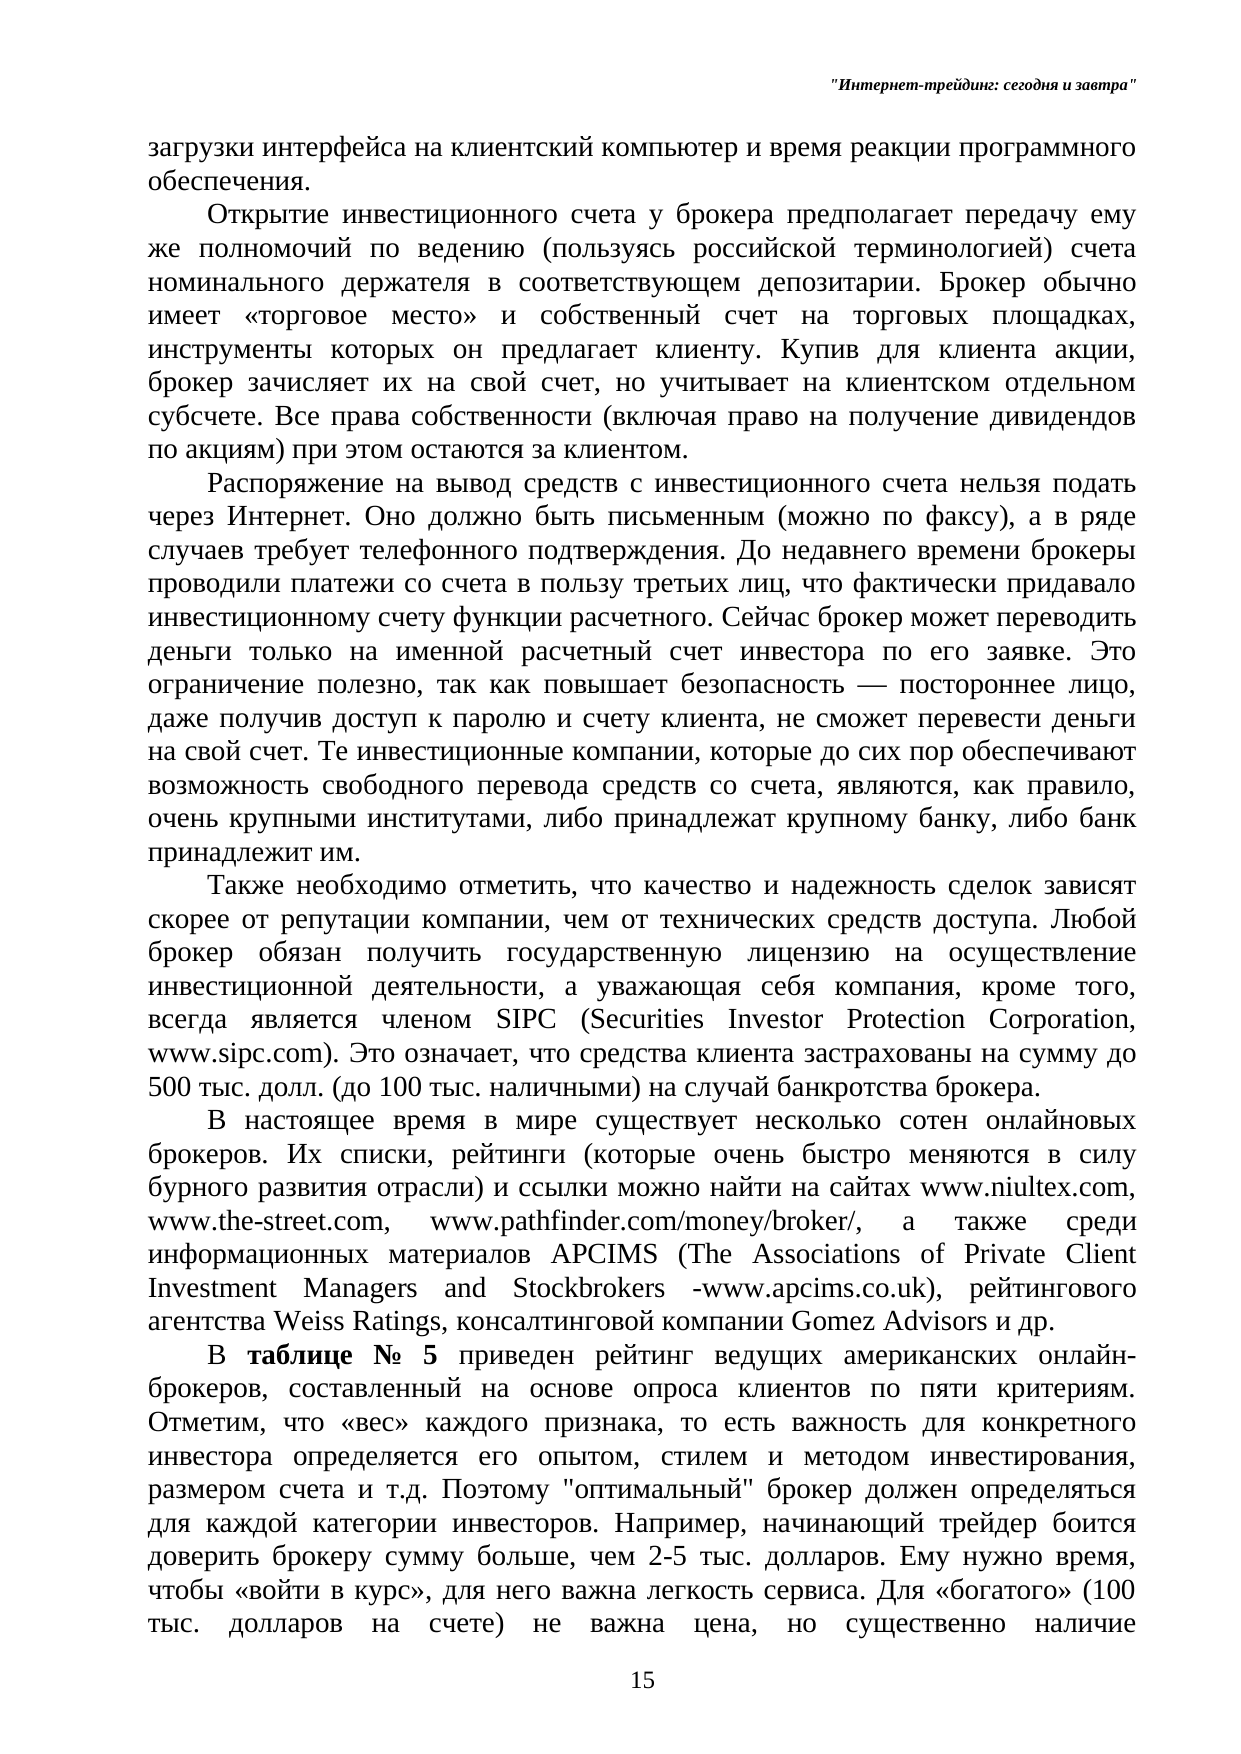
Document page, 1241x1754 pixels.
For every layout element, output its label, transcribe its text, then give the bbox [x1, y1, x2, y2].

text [148, 130, 1137, 197]
text Распоряжение на вывод средств с инвестиционного счета нельзя подать через Интернет. Оно должно быть письменным (можно по факсу), а в ряде случаев требует телефонного подтверждения. До недавнего времени брокеры проводили платежи со счета в пользу третьих лиц, что фактически придавало инвестиционному счету функции расчетного. Сейчас брокер может переводить деньги только на именной расчетный счет инвестора по его заявке. Это ограничение полезно, так как повышает безопасность — постороннее лицо, даже получив доступ к паролю и счету клиента, не сможет перевести деньги на свой счет. Те инвестиционные компании, которые до сих пор обеспечивают возможность свободного перевода средств со счета, являются, как правило, очень крупными институтами, либо принадлежат крупному банку, либо банк принадлежит им. [148, 465, 1137, 868]
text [148, 1337, 1137, 1639]
text Открытие инвестиционного счета у брокера предполагает передачу ему же полномочий по ведению (пользуясь российской терминологией) счета номинального держателя в соответствующем депозитарии. Брокер обычно имеет «торговое место» и собственный счет на торговых площадках, инструменты которых он предлагает клиенту. Купив для клиента акции, брокер зачисляет их на свой счет, но учитывает на клиентском отдельном субсчете. Все права собственности (включая право на получение дивидендов по акциям) при этом остаются за клиентом. [148, 197, 1137, 465]
text В настоящее время в мире существует несколько сотен онлайновых брокеров. Их списки, рейтинги (которые очень быстро меняются в силу бурного развития отрасли) и ссылки можно найти на сайтах www.niultex.com, www.the-street.com, www.pathfinder.com/money/broker/, а также среди информационных материалов APCIMS (The Associations of Private Client Investment Managers and Stockbrokers -www.apcims.co.uk), рейтингового агентства Weiss Ratings, консалтинговой компании Gomez Advisors и др. [148, 1102, 1137, 1337]
text Также необходимо отметить, что качество и надежность сделок зависят скорее от репутации компании, чем от технических средств доступа. Любой брокер обязан получить государственную лицензию на осуществление инвестиционной деятельности, а уважающая себя компания, кроме того, всегда является членом SIPC (Securities Investor Protection Corporation, www.sipc.com). Это означает, что средства клиента застрахованы на сумму до 500 тыс. долл. (до 100 тыс. наличными) на случай банкротства брокера. [148, 868, 1137, 1102]
